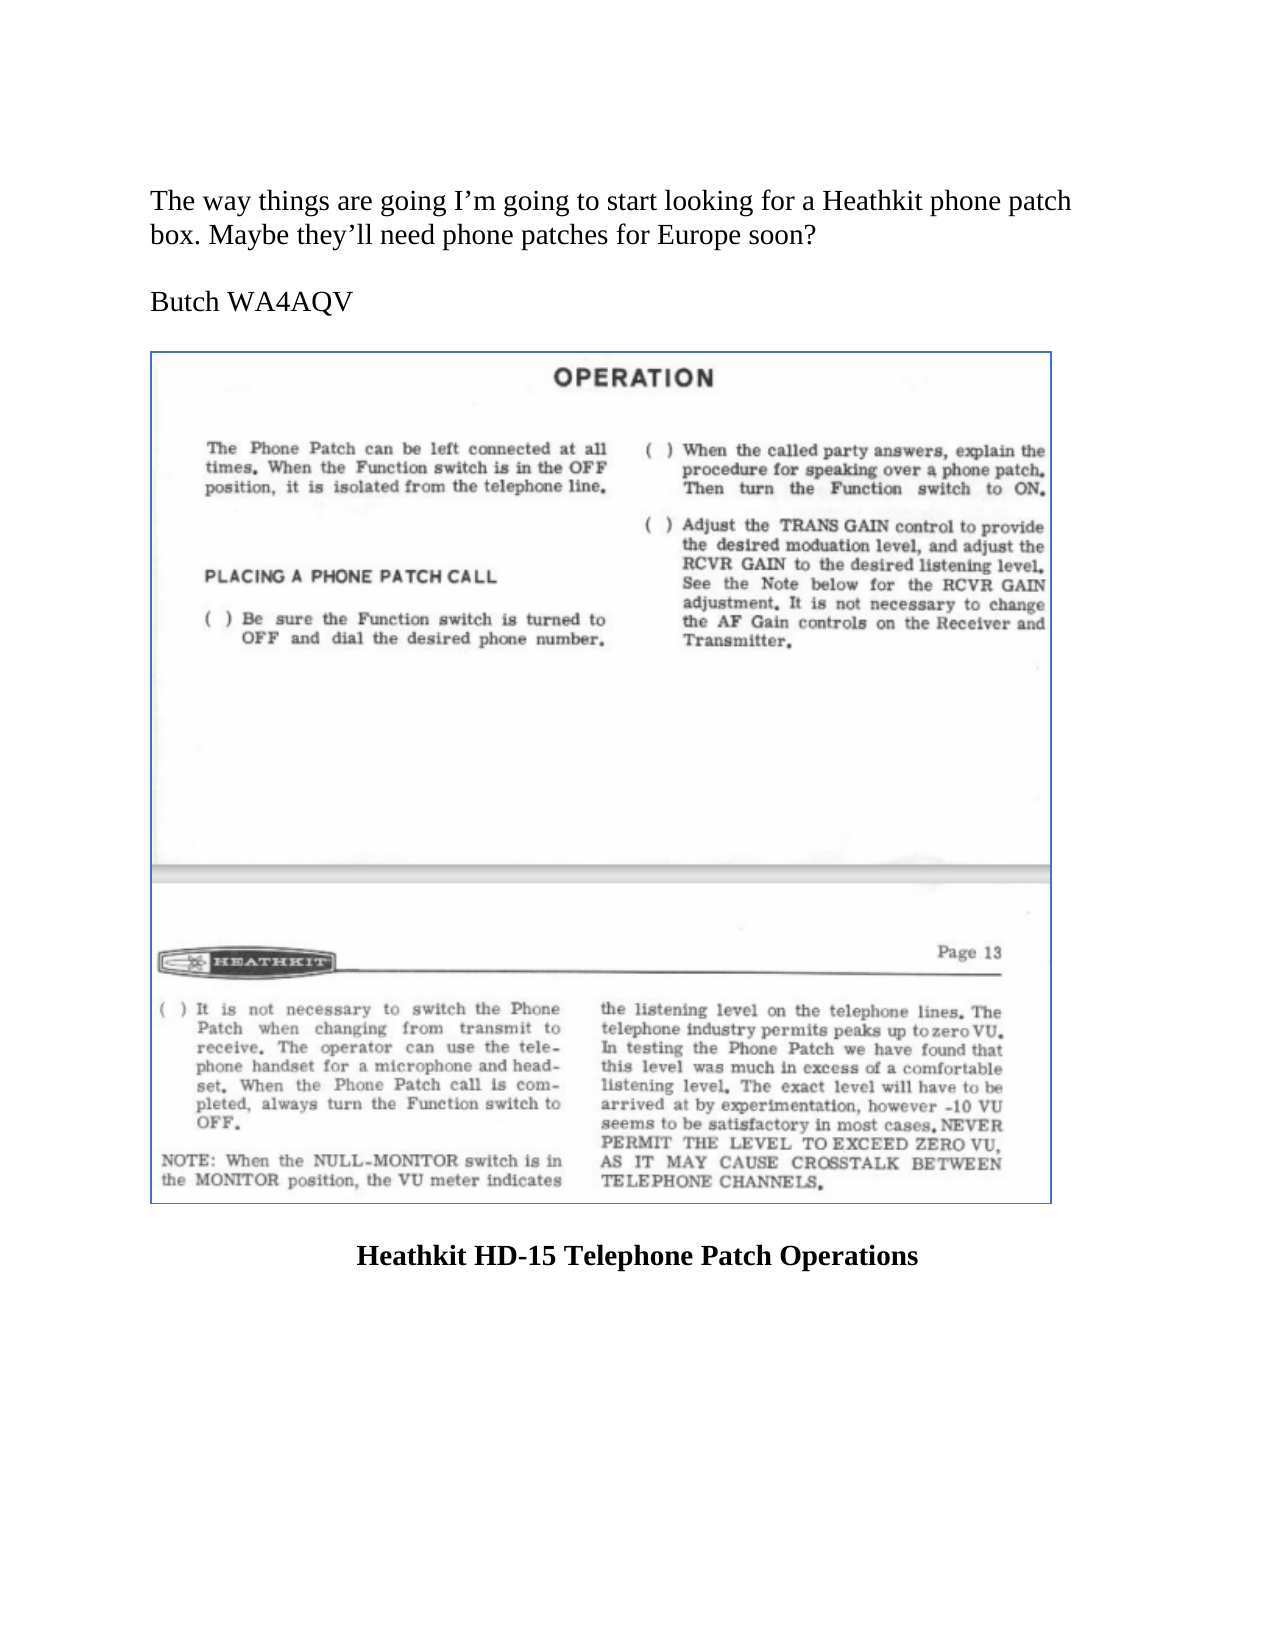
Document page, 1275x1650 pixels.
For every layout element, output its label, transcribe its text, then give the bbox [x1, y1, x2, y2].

text Butch WA4AQV [150, 284, 1125, 318]
text Heathkit HD-15 Telephone Patch Operations [150, 1238, 1125, 1271]
picture [152, 353, 1050, 1203]
text The way things are going I’m going to start looking for a Heathkit phone patch box. Maybe they’ll need phone patches for Europe soon? [150, 183, 1125, 251]
